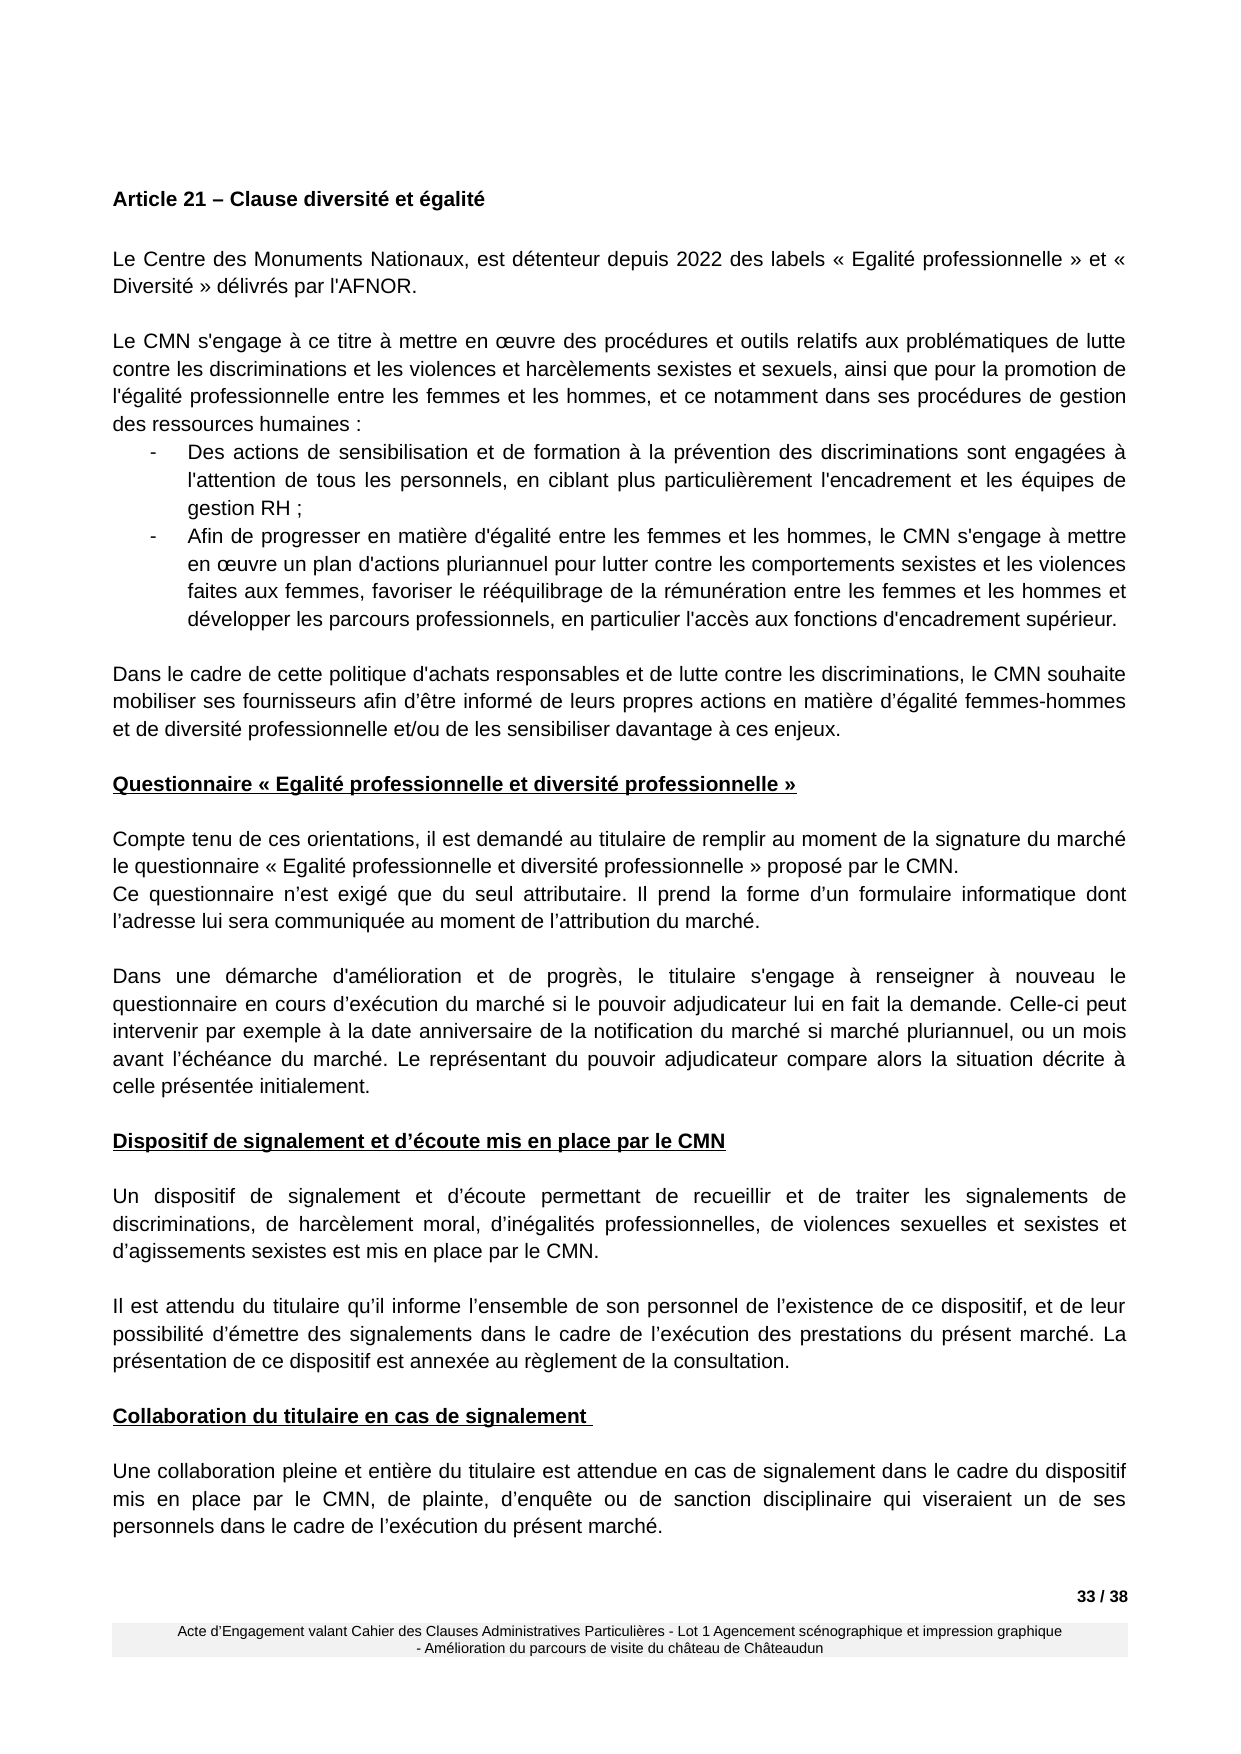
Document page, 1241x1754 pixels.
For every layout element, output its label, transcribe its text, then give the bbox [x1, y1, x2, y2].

text Le Centre des Monuments Nationaux, est détenteur depuis 2022 des labels « Egalité professionnelle » et « Diversité » délivrés par l'AFNOR. [112, 246, 1128, 298]
text Le CMN s'engage à ce titre à mettre en œuvre des procédures et outils relatifs aux problématiques de lutte contre les discriminations et les violences et harcèlements sexistes et sexuels, ainsi que pour la promotion de l'égalité professionnelle entre les femmes et les hommes, et ce notamment dans ses procédures de gestion des ressources humaines : [112, 329, 1128, 435]
text Dispositif de signalement et d’écoute mis en place par le CMN [112, 1129, 1128, 1153]
text Dans le cadre de cette politique d'achats responsables et de lutte contre les discriminations, le CMN souhaite mobiliser ses fournisseurs afin d’être informé de leurs propres actions en matière d’égalité femmes-hommes et de diversité professionnelle et/ou de les sensibiliser davantage à ces enjeux. [112, 662, 1128, 741]
list Afin de progresser en matière d'égalité entre les femmes et les hommes, le CMN s'engage à mettre en œuvre un plan d'actions pluriannuel pour lutter contre les comportements sexistes et les violences faites aux femmes, favoriser le rééquilibrage de la rémunération entre les femmes et les hommes et développer les parcours professionnels, en particulier l'accès aux fonctions d'encadrement supérieur. [150, 523, 1128, 631]
text Dans une démarche d'amélioration et de progrès, le titulaire s'engage à renseigner à nouveau le questionnaire en cours d’exécution du marché si le pouvoir adjudicateur lui en fait la demande. Celle-ci peut intervenir par exemple à la date anniversaire de la notification du marché si marché pluriannuel, ou un mois avant l’échéance du marché. Le représentant du pouvoir adjudicateur compare alors la situation décrite à celle présentée initialement. [112, 964, 1128, 1098]
list Des actions de sensibilisation et de formation à la prévention des discriminations sont engagées à l'attention de tous les personnels, en ciblant plus particulièrement l'encadrement et les équipes de gestion RH ; [150, 439, 1128, 519]
text Une collaboration pleine et entière du titulaire est attendue en cas de signalement dans le cadre du dispositif mis en place par le CMN, de plainte, d’enquête ou de sanction disciplinaire qui viseraient un de ses personnels dans le cadre de l’exécution du présent marché. [112, 1459, 1128, 1538]
text Ce questionnaire n’est exigé que du seul attributaire. Il prend la forme d’un formulaire informatique dont l’adresse lui sera communiquée au moment de l’attribution du marché. [112, 882, 1128, 933]
text Collaboration du titulaire en cas de signalement [112, 1404, 1128, 1428]
text Il est attendu du titulaire qu’il informe l’ensemble de son personnel de l’existence de ce dispositif, et de leur possibilité d’émettre des signalements dans le cadre de l’exécution des prestations du présent marché. La présentation de ce dispositif est annexée au règlement de la consultation. [112, 1294, 1128, 1373]
text Questionnaire « Egalité professionnelle et diversité professionnelle » [112, 772, 1128, 796]
text Un dispositif de signalement et d’écoute permettant de recueillir et de traiter les signalements de discriminations, de harcèlement moral, d’inégalités professionnelles, de violences sexuelles et sexistes et d’agissements sexistes est mis en place par le CMN. [112, 1184, 1128, 1263]
text Compte tenu de ces orientations, il est demandé au titulaire de remplir au moment de la signature du marché le questionnaire « Egalité professionnelle et diversité professionnelle » proposé par le CMN. [112, 827, 1128, 878]
subtitle Article 21 – Clause diversité et égalité [112, 186, 1128, 210]
